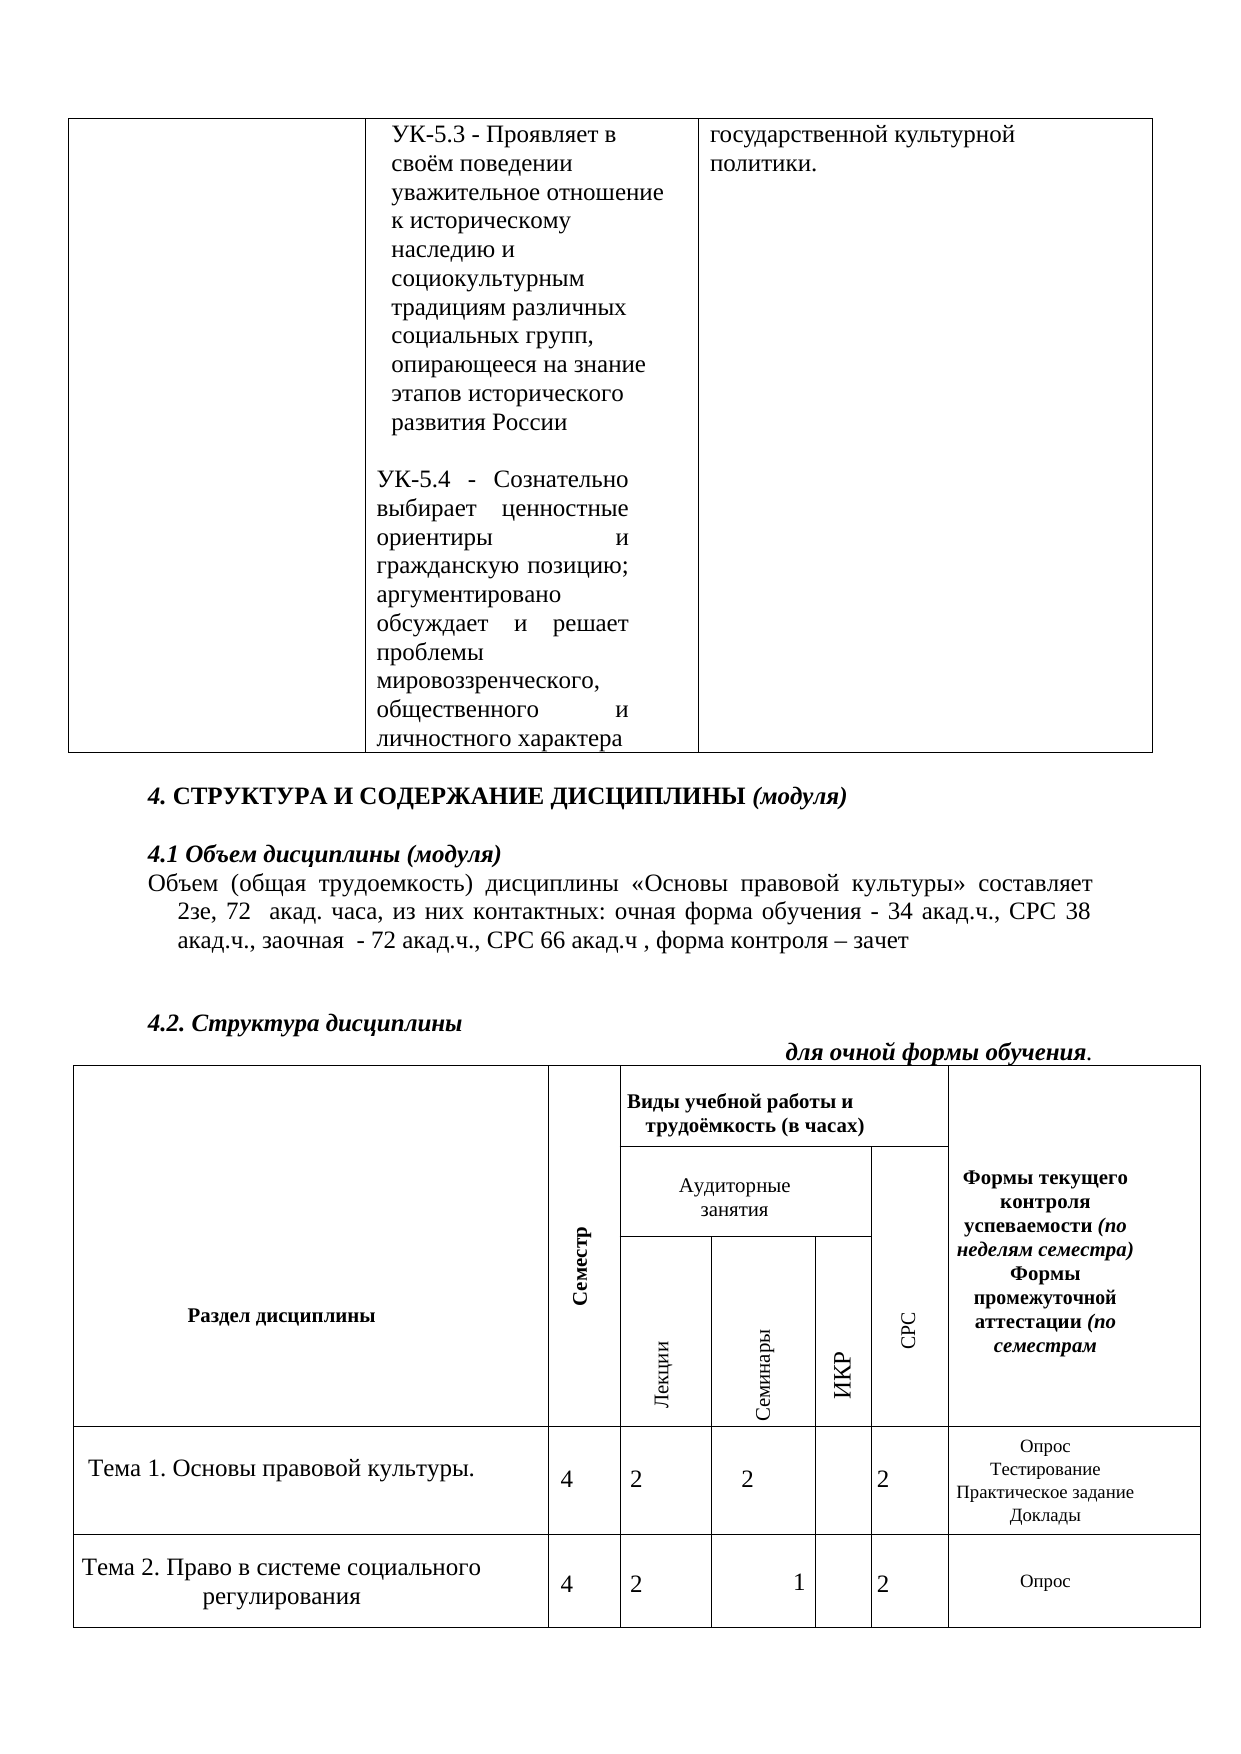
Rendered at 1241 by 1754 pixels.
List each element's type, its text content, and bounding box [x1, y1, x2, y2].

table_cell [816, 1427, 871, 1534]
table_cell 2 [872, 1427, 948, 1534]
table_cell 2 [621, 1535, 711, 1627]
table_cell СРС [872, 1147, 948, 1426]
table_cell Тема 2. Право в системе социального регулирования [74, 1535, 548, 1627]
table_header Раздел дисциплины [74, 1066, 548, 1426]
text для очной формы обучения. [148, 1037, 1093, 1065]
table_cell 4 [549, 1427, 620, 1534]
table_cell 1 [816, 1535, 871, 1627]
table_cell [699, 119, 1152, 752]
table_header Формы текущего контроля успеваемости (по неделям семестра) Формы промежуточной аттестации (по семестрам [949, 1066, 1200, 1426]
table_cell Опрос Тестирование Практическое задание Доклады [949, 1427, 1200, 1534]
table_cell 2 [621, 1427, 711, 1534]
text 4.1 Объем дисциплины (модуля) [148, 839, 1093, 868]
text Объем (общая трудоемкость) дисциплины «Основы правовой культуры» составляет 2зе, 72 акад. часа, из них контактных: очная форма обучения - 34 акад.ч., СРС 38 акад.ч., заочная - 72 акад.ч., СРС 66 акад.ч , форма контроля – зачет [148, 868, 1093, 954]
table_cell Лекции [621, 1237, 711, 1426]
table_cell ИКР [816, 1237, 871, 1426]
text 4. СТРУКТУРА И СОДЕРЖАНИЕ ДИСЦИПЛИНЫ (модуля) [148, 781, 1093, 810]
table_cell [712, 1535, 815, 1627]
table_cell Тема 1. Основы правовой культуры. [74, 1427, 548, 1534]
table_cell Аудиторные занятия [621, 1147, 871, 1236]
text 4.2. Структура дисциплины [148, 1008, 1093, 1037]
table_cell Семинары [712, 1237, 815, 1426]
table_cell 4 [549, 1535, 620, 1627]
table_cell Опрос [949, 1535, 1200, 1627]
table_header Виды учебной работы и трудоёмкость (в часах) [621, 1066, 948, 1146]
table_header Семестр [549, 1066, 620, 1426]
table_cell 2 [712, 1427, 815, 1534]
table_cell 2 [872, 1535, 948, 1627]
